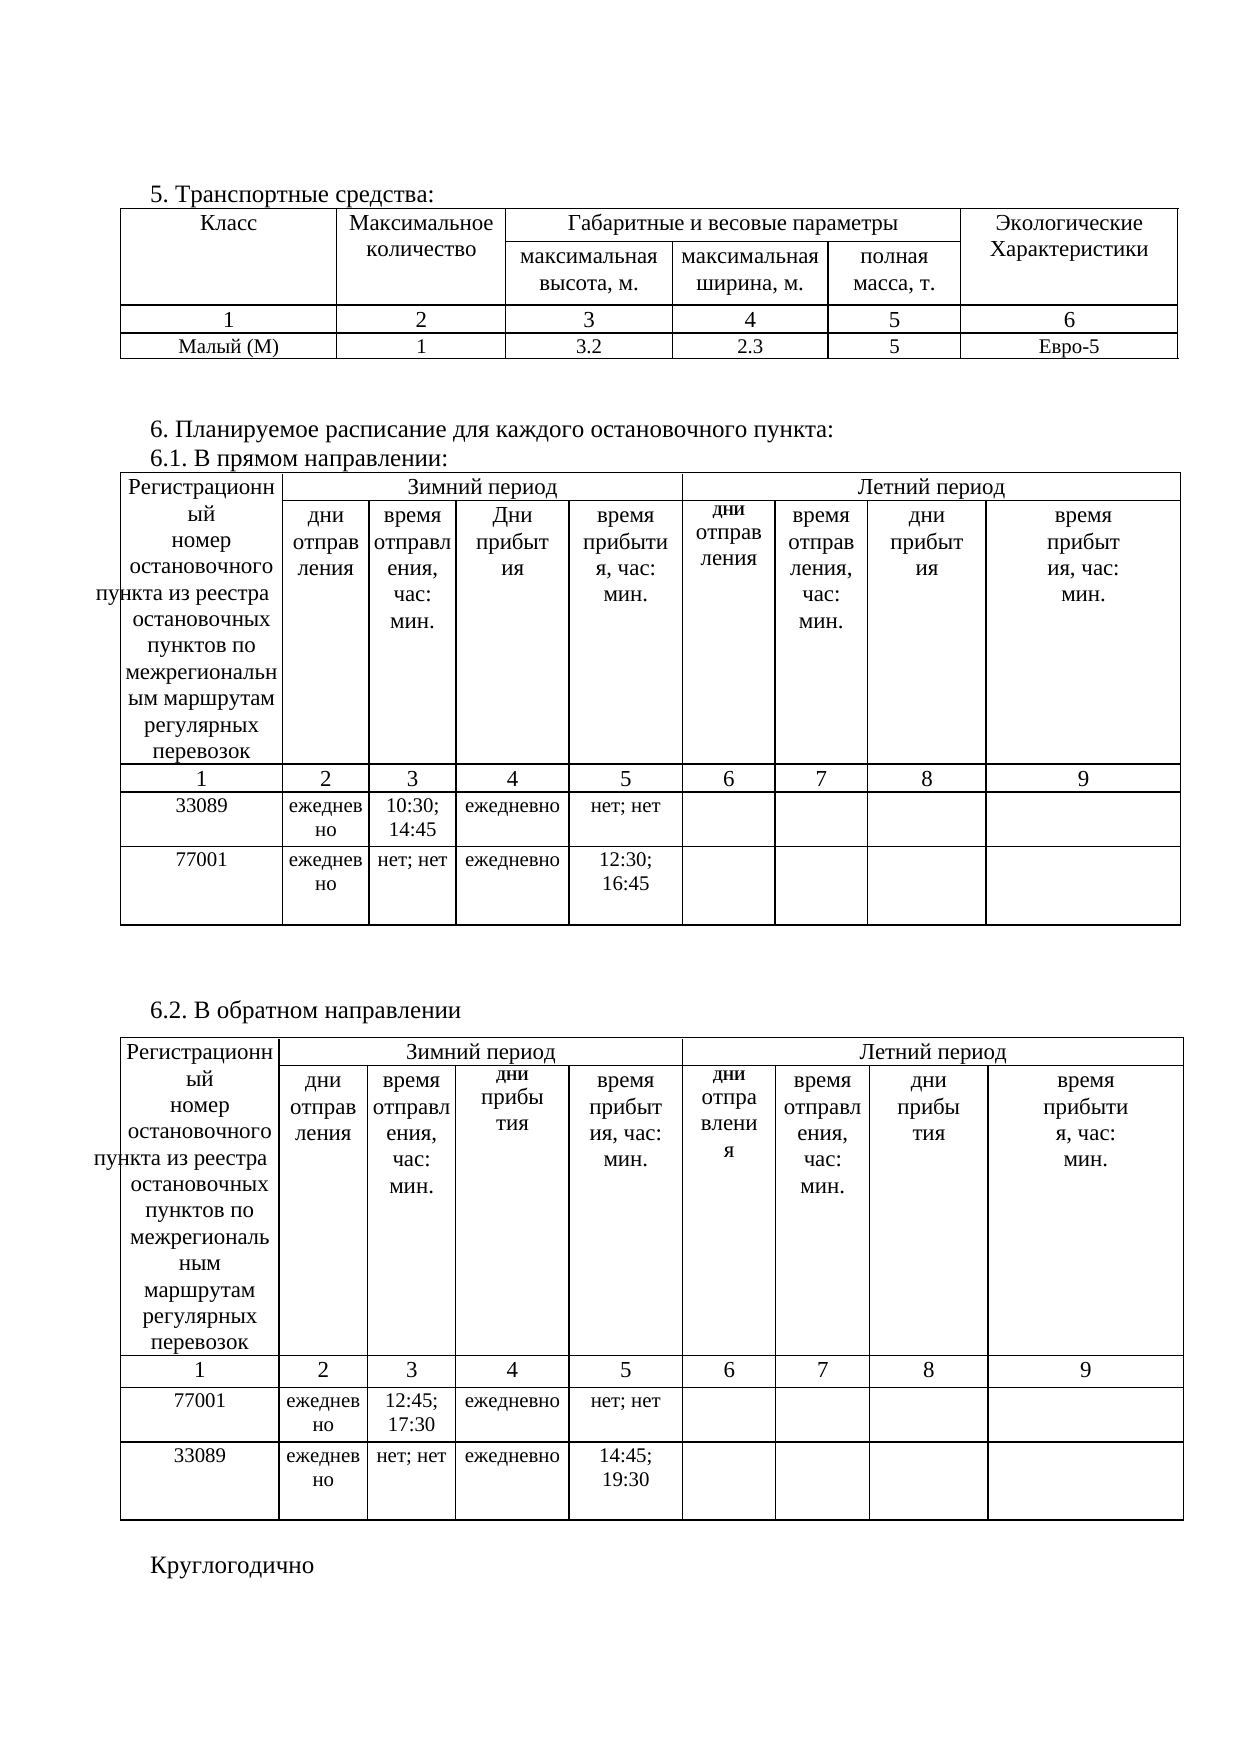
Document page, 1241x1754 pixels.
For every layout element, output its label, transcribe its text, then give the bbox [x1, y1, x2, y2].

table_cell дни прибы тия [870, 1066, 987, 1355]
table_cell время прибыт ия, час: мин. [570, 1066, 682, 1355]
table_cell [987, 847, 1180, 924]
table_header Регистрационный номер остановочного пункта из реестра остановочных пунктов по межрегиональным маршрутам регулярных перевозок [121, 473, 282, 763]
table_cell [987, 793, 1180, 846]
table_header Зимний период [280, 1038, 682, 1065]
table_cell 1 [121, 1356, 278, 1387]
table_header Летний период [683, 1038, 1183, 1065]
table_cell Дни прибыт ия [457, 501, 568, 763]
table_cell 12:30; 16:45 [570, 847, 682, 924]
table_header Экологические Характеристики [961, 209, 1177, 304]
table_cell максимальная высота, м. [506, 242, 672, 304]
table_cell ежедневно [280, 1443, 367, 1519]
table_cell 3.2 [506, 334, 672, 358]
table_cell 6 [961, 306, 1177, 332]
table_cell 9 [987, 765, 1180, 791]
table_cell 77001 [121, 1388, 278, 1441]
table_cell нет; нет [570, 793, 682, 846]
table_cell 33089 [121, 793, 282, 846]
table_cell ДНИ отправ ления [683, 501, 774, 763]
table_cell [776, 1388, 869, 1441]
table_header Регистрационный номер остановочного пункта из реестра остановочных пунктов по межрегиональным маршрутам регулярных перевозок [121, 1038, 279, 1355]
table_cell [683, 847, 774, 924]
text 5. Транспортные средства: [150, 179, 1090, 207]
table_cell 7 [776, 765, 867, 791]
table_cell 5 [829, 306, 960, 332]
table_cell ежедневно [456, 1443, 568, 1519]
table_cell 4 [456, 1356, 568, 1387]
text Круглогодично [150, 1550, 1090, 1578]
table_cell [776, 793, 867, 846]
table_cell 2 [283, 765, 368, 791]
text 6. Планируемое расписание для каждого остановочного пункта: [150, 414, 1090, 443]
table_cell [989, 1443, 1183, 1519]
table_cell 9 [989, 1356, 1183, 1387]
table_header Габаритные и весовые параметры [506, 209, 960, 241]
table_cell 5 [570, 765, 682, 791]
table_cell дни отправ ления [283, 501, 368, 763]
table_cell [870, 1388, 987, 1441]
table_cell время отправл ения, час: мин. [776, 1066, 869, 1355]
table_cell нет; нет [570, 1388, 682, 1441]
table_cell 8 [870, 1356, 987, 1387]
table_cell [683, 1443, 775, 1519]
table_cell [989, 1388, 1183, 1441]
table_cell 4 [673, 306, 827, 332]
table_cell [868, 847, 985, 924]
text 6.2. В обратном направлении [150, 996, 1090, 1024]
table_cell ежедневно [283, 847, 368, 924]
table_cell время отправ ления, час: мин. [776, 501, 867, 763]
table_cell [776, 847, 867, 924]
table_cell [776, 1443, 869, 1519]
table_cell ежедневно [457, 793, 568, 846]
table_cell дни прибыт ия [868, 501, 985, 763]
table_cell 1 [121, 765, 282, 791]
table_cell 4 [457, 765, 568, 791]
table_cell ежедневно [280, 1388, 367, 1441]
table_cell 2 [280, 1356, 367, 1387]
table_cell полная масса, т. [829, 242, 960, 304]
table_cell 3 [370, 765, 455, 791]
table_cell Малый (М) [121, 334, 336, 358]
table_cell 14:45; 19:30 [570, 1443, 682, 1519]
table_cell 6 [683, 1356, 775, 1387]
table_header Максимальное количество [337, 209, 505, 304]
table_cell [870, 1443, 987, 1519]
table_cell 77001 [121, 847, 282, 924]
table_cell 5 [570, 1356, 682, 1387]
table_cell время прибыти я, час: мин. [570, 501, 682, 763]
table_cell время прибыти я, час: мин. [989, 1066, 1183, 1355]
table_cell ДНИ отпра влени я [683, 1066, 775, 1355]
table_cell 1 [337, 334, 505, 358]
table_cell 2 [337, 306, 505, 332]
table_cell нет; нет [368, 1443, 455, 1519]
table_cell ДНИ прибы тия [456, 1066, 568, 1355]
table_cell 33089 [121, 1443, 278, 1519]
table_cell время прибыт ия, час: мин. [987, 501, 1180, 763]
text 6.1. В прямом направлении: [150, 443, 1090, 472]
table_cell [683, 1388, 775, 1441]
table_cell 1 [121, 306, 336, 332]
table_cell [868, 793, 985, 846]
table_cell ежедневно [457, 847, 568, 924]
table_cell ежедневно [456, 1388, 568, 1441]
table_cell максимальная ширина, м. [673, 242, 827, 304]
table_cell 5 [829, 334, 960, 358]
table_cell Евро-5 [961, 334, 1177, 358]
table_cell время отправл ения, час: мин. [370, 501, 455, 763]
table_header Зимний период [283, 473, 682, 500]
table_cell время отправл ения, час: мин. [368, 1066, 455, 1355]
table_cell 2.3 [673, 334, 827, 358]
table_cell [683, 793, 774, 846]
table_cell 10:30; 14:45 [370, 793, 455, 846]
table_cell 12:45; 17:30 [368, 1388, 455, 1441]
table_cell нет; нет [370, 847, 455, 924]
table_cell дни отправ ления [280, 1066, 367, 1355]
table_cell 8 [868, 765, 985, 791]
table_cell 3 [506, 306, 672, 332]
table_cell 7 [776, 1356, 869, 1387]
table_cell 6 [683, 765, 774, 791]
table_cell 3 [368, 1356, 455, 1387]
table_header Класс [121, 209, 336, 304]
table_cell ежедневно [283, 793, 368, 846]
table_header Летний период [683, 473, 1180, 500]
